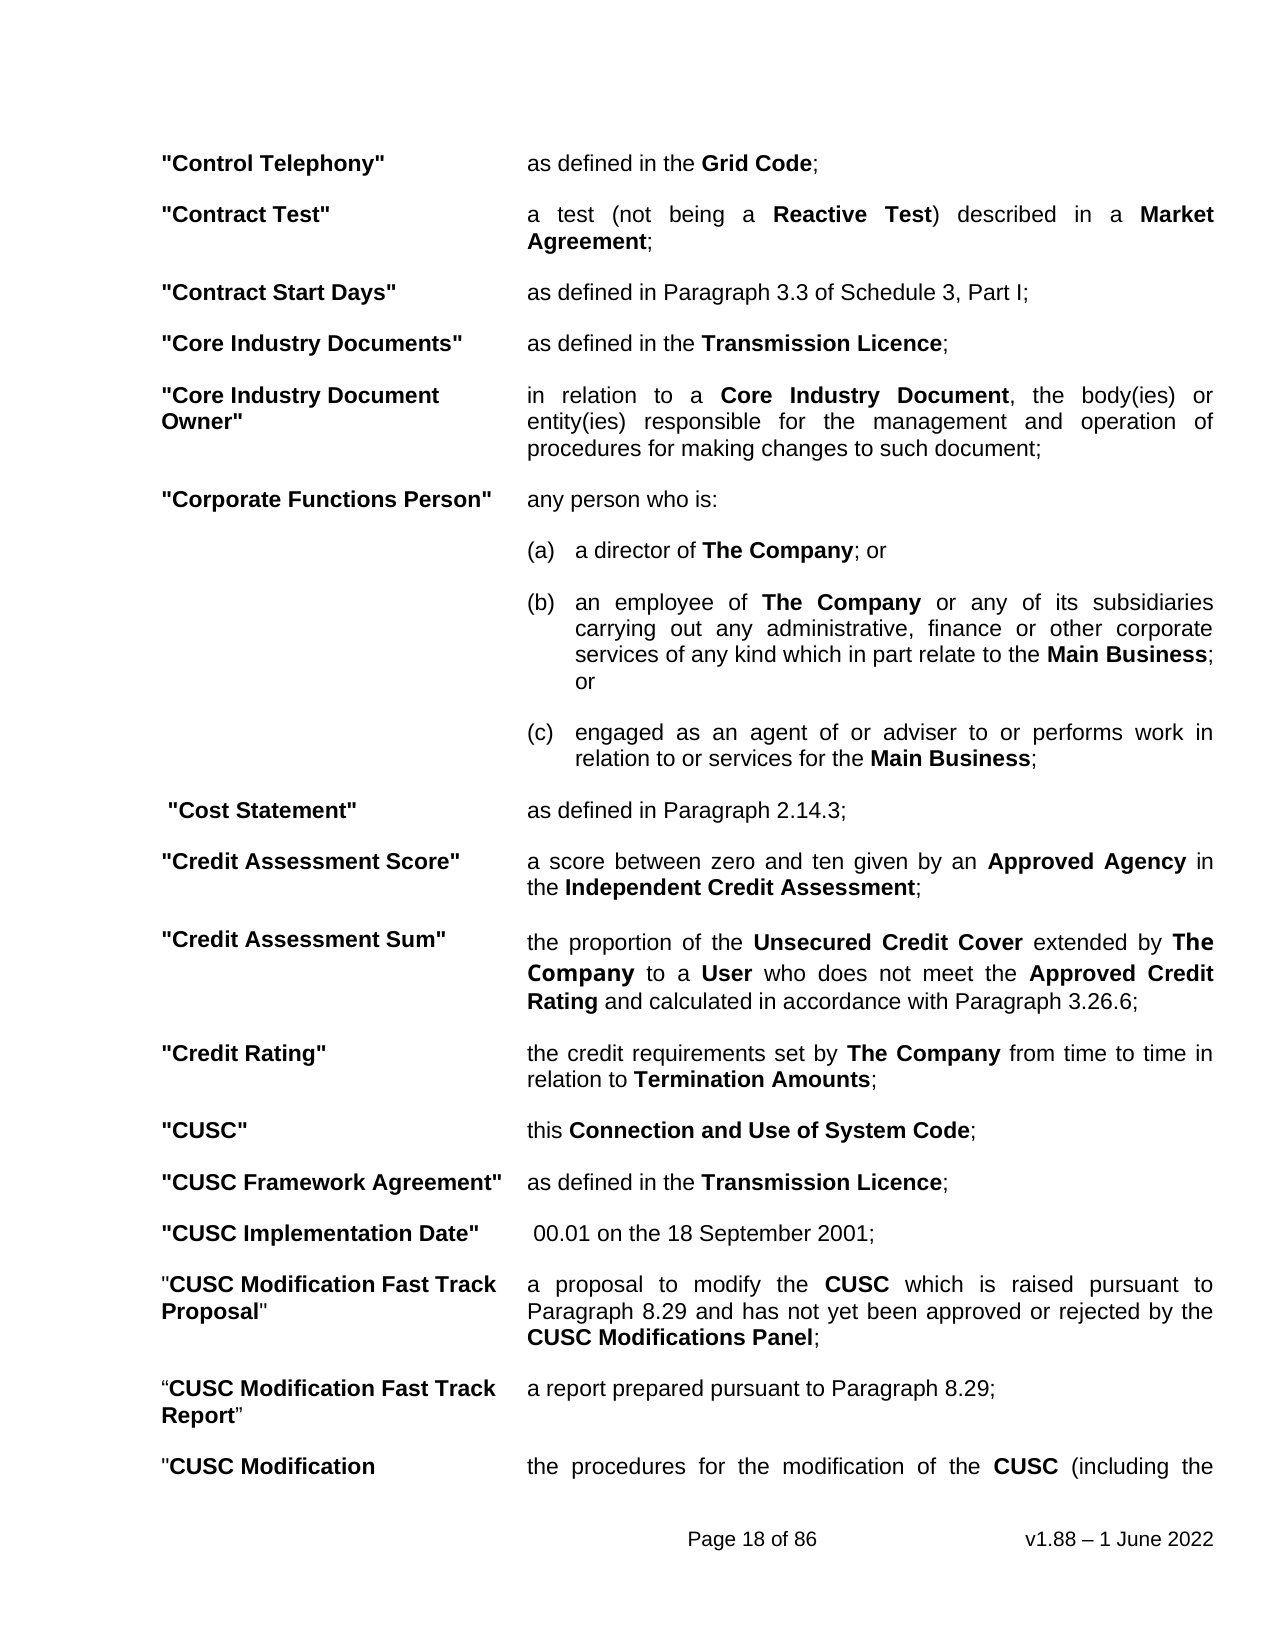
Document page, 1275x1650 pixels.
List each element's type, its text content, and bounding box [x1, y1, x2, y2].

table_cell a report prepared pursuant to Paragraph 8.29; [516, 1375, 1225, 1453]
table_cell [150, 1453, 516, 1479]
table_cell "Corporate Functions Person" [150, 486, 516, 797]
table_cell a score between zero and ten given by an Approved Agency in the Independent Credit Assessment; [516, 848, 1225, 926]
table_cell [516, 1453, 1225, 1479]
table_cell "CUSC Modification Fast Track Proposal" [150, 1271, 516, 1375]
table_cell "CUSC Framework Agreement" [150, 1169, 516, 1220]
table_cell as defined in Paragraph 2.14.3; [516, 797, 1225, 848]
table_cell "Control Telephony" [150, 150, 516, 201]
table_cell the proportion of the Unsecured Credit Cover extended by The Company to a User who does not meet the Approved Credit Rating and calculated in accordance with Paragraph 3.26.6; [516, 926, 1225, 1039]
table_cell 00.01 on the 18 September 2001; [516, 1220, 1225, 1271]
table_cell any person who is: (a) a director of The Company; or (b) an employee of The Company or any of its subsidiaries carrying out any administrative, finance or other corporate services of any kind which in part relate to the Main Business; or (c) engaged as an agent of or adviser to or performs work in relation to or services for the Main Business; [516, 486, 1225, 797]
table_cell as defined in the Grid Code; [516, 150, 1225, 201]
table_cell as defined in Paragraph 3.3 of Schedule 3, Part I; [516, 279, 1225, 330]
table_cell as defined in the Transmission Licence; [516, 330, 1225, 382]
table_cell a test (not being a Reactive Test) described in a Market Agreement; [516, 201, 1225, 279]
table_cell "Credit Rating" [150, 1040, 516, 1117]
table_cell "CUSC" [150, 1117, 516, 1169]
table_cell "CUSC Implementation Date" [150, 1220, 516, 1271]
table_cell a proposal to modify the CUSC which is raised pursuant to Paragraph 8.29 and has not yet been approved or rejected by the CUSC Modifications Panel; [516, 1271, 1225, 1375]
table_cell "Core Industry Document Owner" [150, 382, 516, 486]
table_cell "Credit Assessment Score" [150, 848, 516, 926]
table_cell in relation to a Core Industry Document, the body(ies) or entity(ies) responsible for the management and operation of procedures for making changes to such document; [516, 382, 1225, 486]
table_cell "Contract Test" [150, 201, 516, 279]
table_cell as defined in the Transmission Licence; [516, 1169, 1225, 1220]
table_cell "Credit Assessment Sum" [150, 926, 516, 1039]
table_cell "Contract Start Days" [150, 279, 516, 330]
table_cell “CUSC Modification Fast Track Report” [150, 1375, 516, 1453]
table_cell the credit requirements set by The Company from time to time in relation to Termination Amounts; [516, 1040, 1225, 1117]
table_cell "Core Industry Documents" [150, 330, 516, 382]
table_cell this Connection and Use of System Code; [516, 1117, 1225, 1169]
table_cell "Cost Statement" [150, 797, 516, 848]
